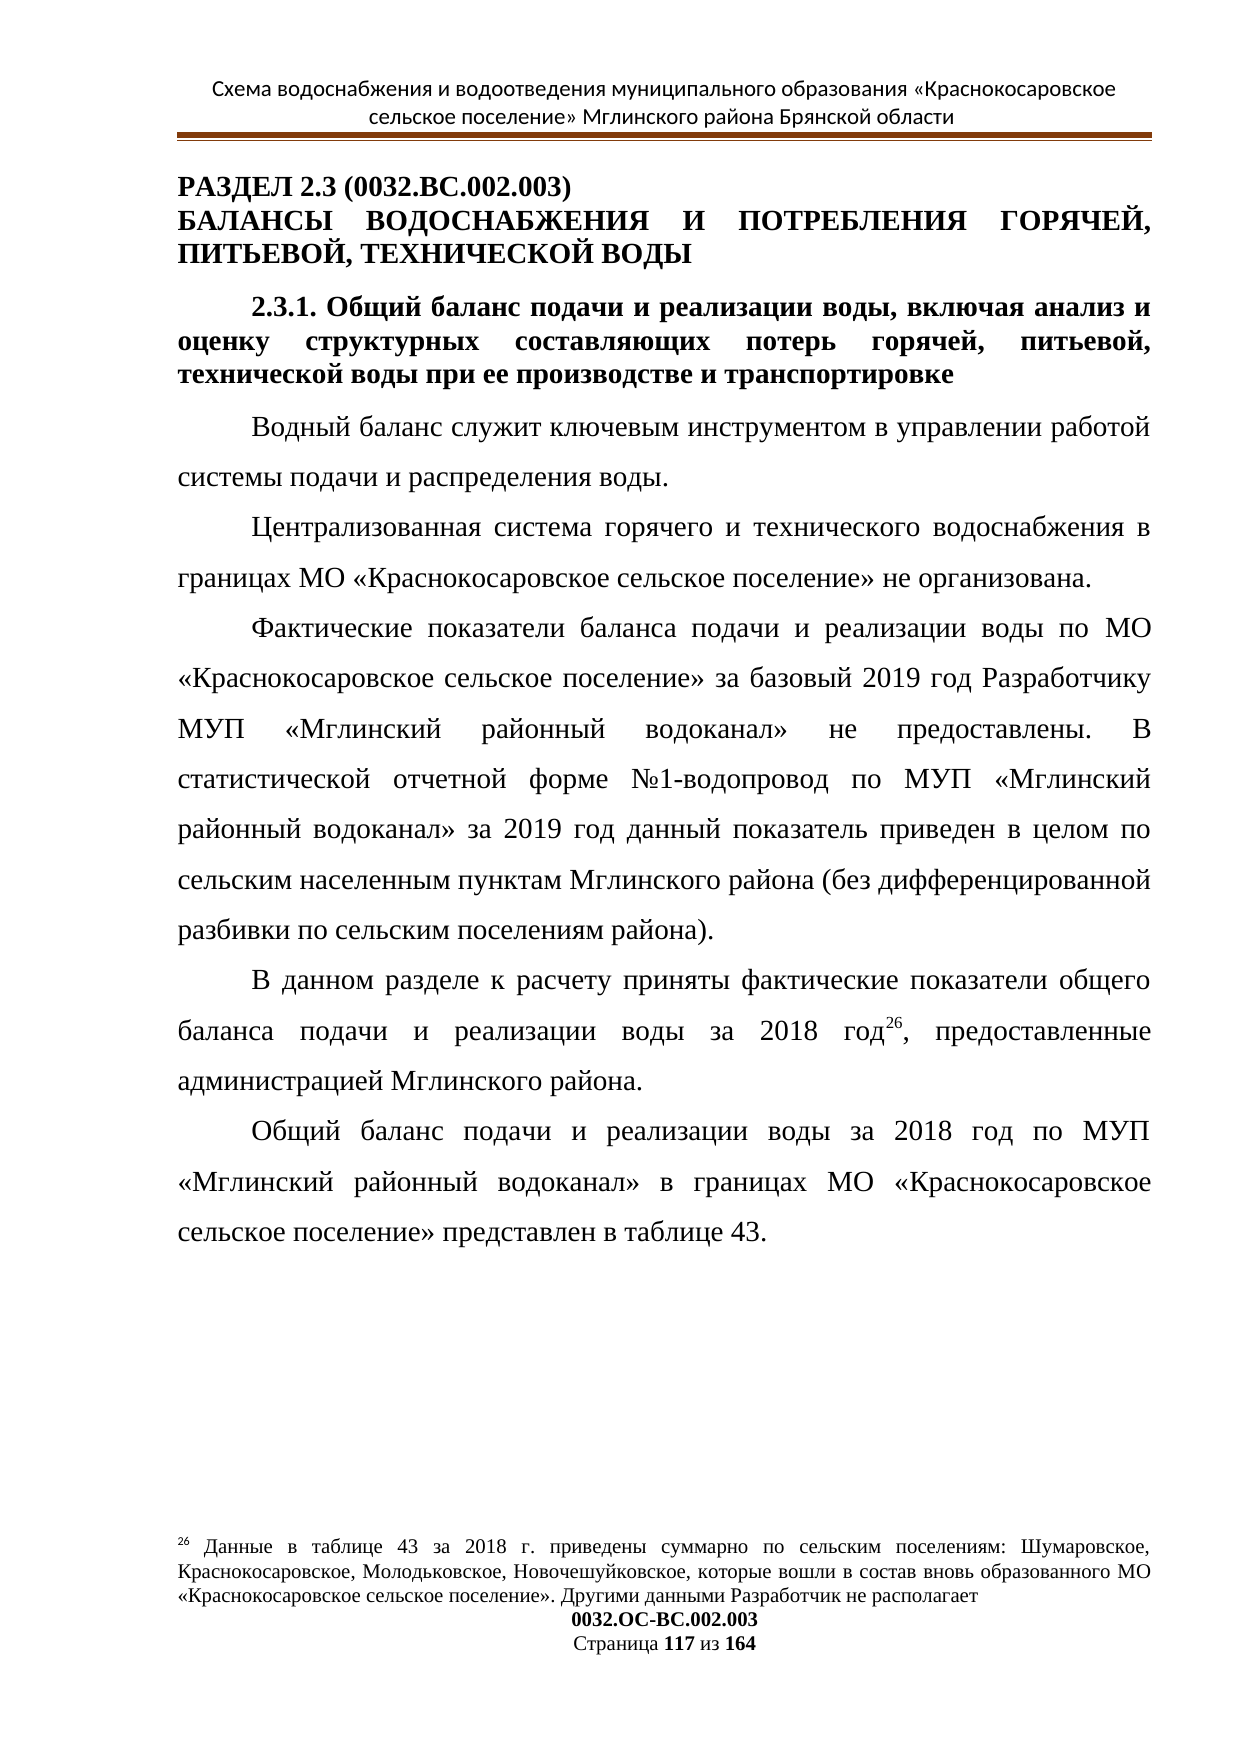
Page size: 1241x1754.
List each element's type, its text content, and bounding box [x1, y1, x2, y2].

text 2.3.1. Общий баланс подачи и реализации воды, включая анализ и оценку структурных составляющих потерь горячей, питьевой, технической воды при ее производстве и транспортировке [177, 289, 1152, 390]
text В данном разделе к расчету приняты фактические показатели общего баланса подачи и реализации воды за 2018 год, предоставленные администрацией Мглинского района. [177, 962, 1152, 1097]
text РАЗДЕЛ 2.3 (0032.ВС.002.003) [177, 169, 1152, 203]
text Общий баланс подачи и реализации воды за 2018 год по МУП «Мглинский районный водоканал» в границах МО «Краснокосаровское сельское поселение» представлен в таблице 43. [177, 1113, 1152, 1247]
text БАЛАНСЫ ВОДОСНАБЖЕНИЯ И ПОТРЕБЛЕНИЯ ГОРЯЧЕЙ, ПИТЬЕВОЙ, ТЕХНИЧЕСКОЙ ВОДЫ [177, 203, 1152, 270]
text Централизованная система горячего и технического водоснабжения в границах МО «Краснокосаровское сельское поселение» не организована. [177, 509, 1152, 593]
text Водный баланс служит ключевым инструментом в управлении работой системы подачи и распределения воды. [177, 409, 1152, 493]
text Фактические показатели баланса подачи и реализации воды по МО «Краснокосаровское сельское поселение» за базовый 2019 год Разработчику МУП «Мглинский районный водоканал» не предоставлены. В статистической отчетной форме №1-водопровод по МУП «Мглинский районный водоканал» за 2019 год данный показатель приведен в целом по сельским населенным пунктам Мглинского района (без дифференцированной разбивки по сельским поселениям района). [177, 610, 1152, 946]
